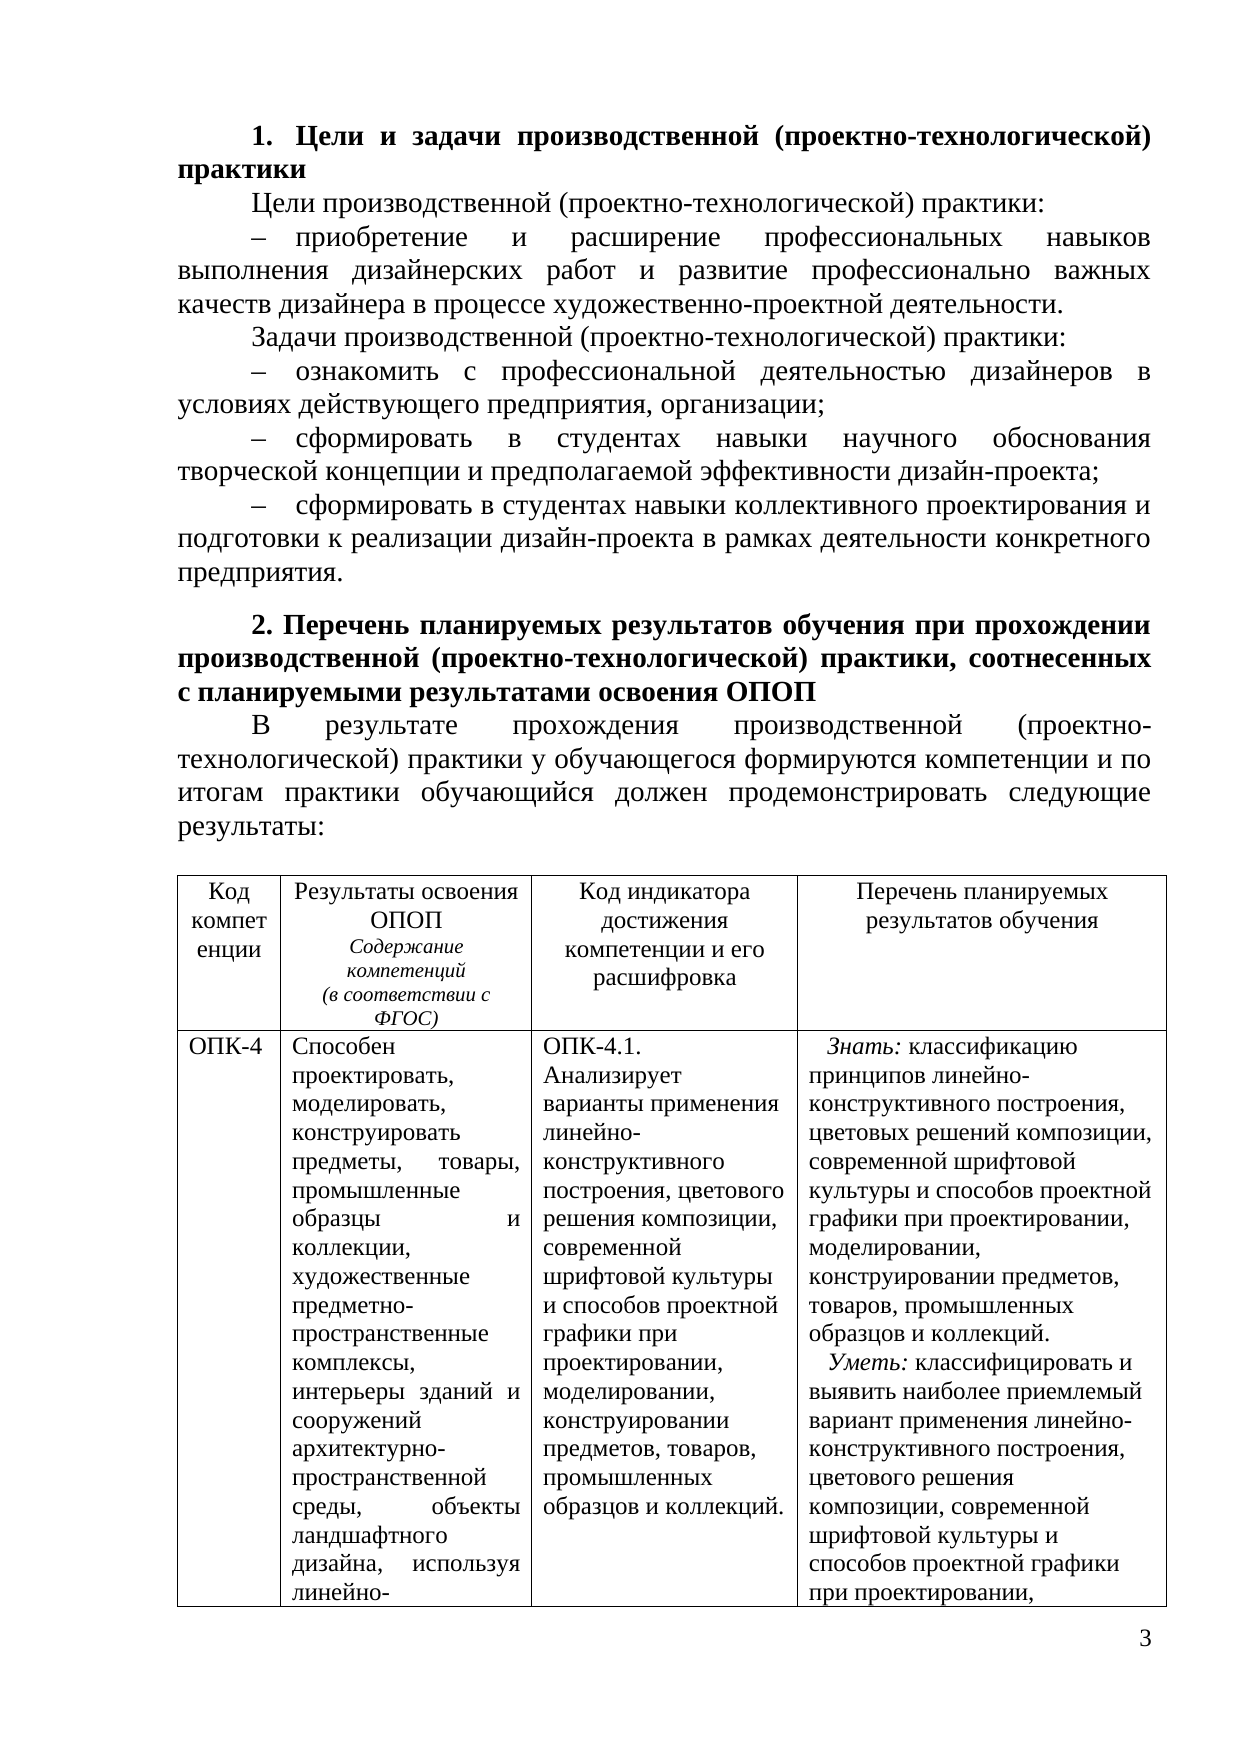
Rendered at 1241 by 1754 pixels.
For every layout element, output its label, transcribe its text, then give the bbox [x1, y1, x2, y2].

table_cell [798, 1031, 1166, 1606]
text Цели производственной (проектно-технологической) практики: [177, 185, 1152, 219]
table_header Перечень планируемых результатов обучения [798, 876, 1166, 1030]
list приобретение и расширение профессиональных навыков выполнения дизайнерских работ и развитие профессионально важных качеств дизайнера в процессе художественно-проектной деятельности. [177, 219, 1152, 319]
list Цели и задачи производственной (проектно-технологической) практики [177, 118, 1152, 185]
table_header Код индикатора достижения компетенции и его расшифровка [532, 876, 797, 1030]
table_header Результаты освоения ОПОП Содержание компетенций (в соответствии с ФГОС) [281, 876, 531, 1030]
text Задачи производственной (проектно-технологической) практики: [177, 319, 1152, 353]
text В результате прохождения производственной (проектно-технологической) практики у обучающегося формируются компетенции и по итогам практики обучающийся должен продемонстрировать следующие результаты: [177, 707, 1152, 842]
table_header Код компетенции [178, 876, 280, 1030]
list сформировать в студентах навыки научного обоснования творческой концепции и предполагаемой эффективности дизайн-проекта; [177, 420, 1152, 487]
table_cell ОПК-4 [178, 1031, 280, 1606]
list сформировать в студентах навыки коллективного проектирования и подготовки к реализации дизайн-проекта в рамках деятельности конкретного предприятия. [177, 487, 1152, 588]
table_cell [532, 1031, 797, 1606]
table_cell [281, 1031, 531, 1606]
list ознакомить с профессиональной деятельностью дизайнеров в условиях действующего предприятия, организации; [177, 353, 1152, 420]
text 2. Перечень планируемых результатов обучения при прохождении производственной (проектно-технологической) практики, соотнесенных с планируемыми результатами освоения ОПОП [177, 607, 1152, 707]
